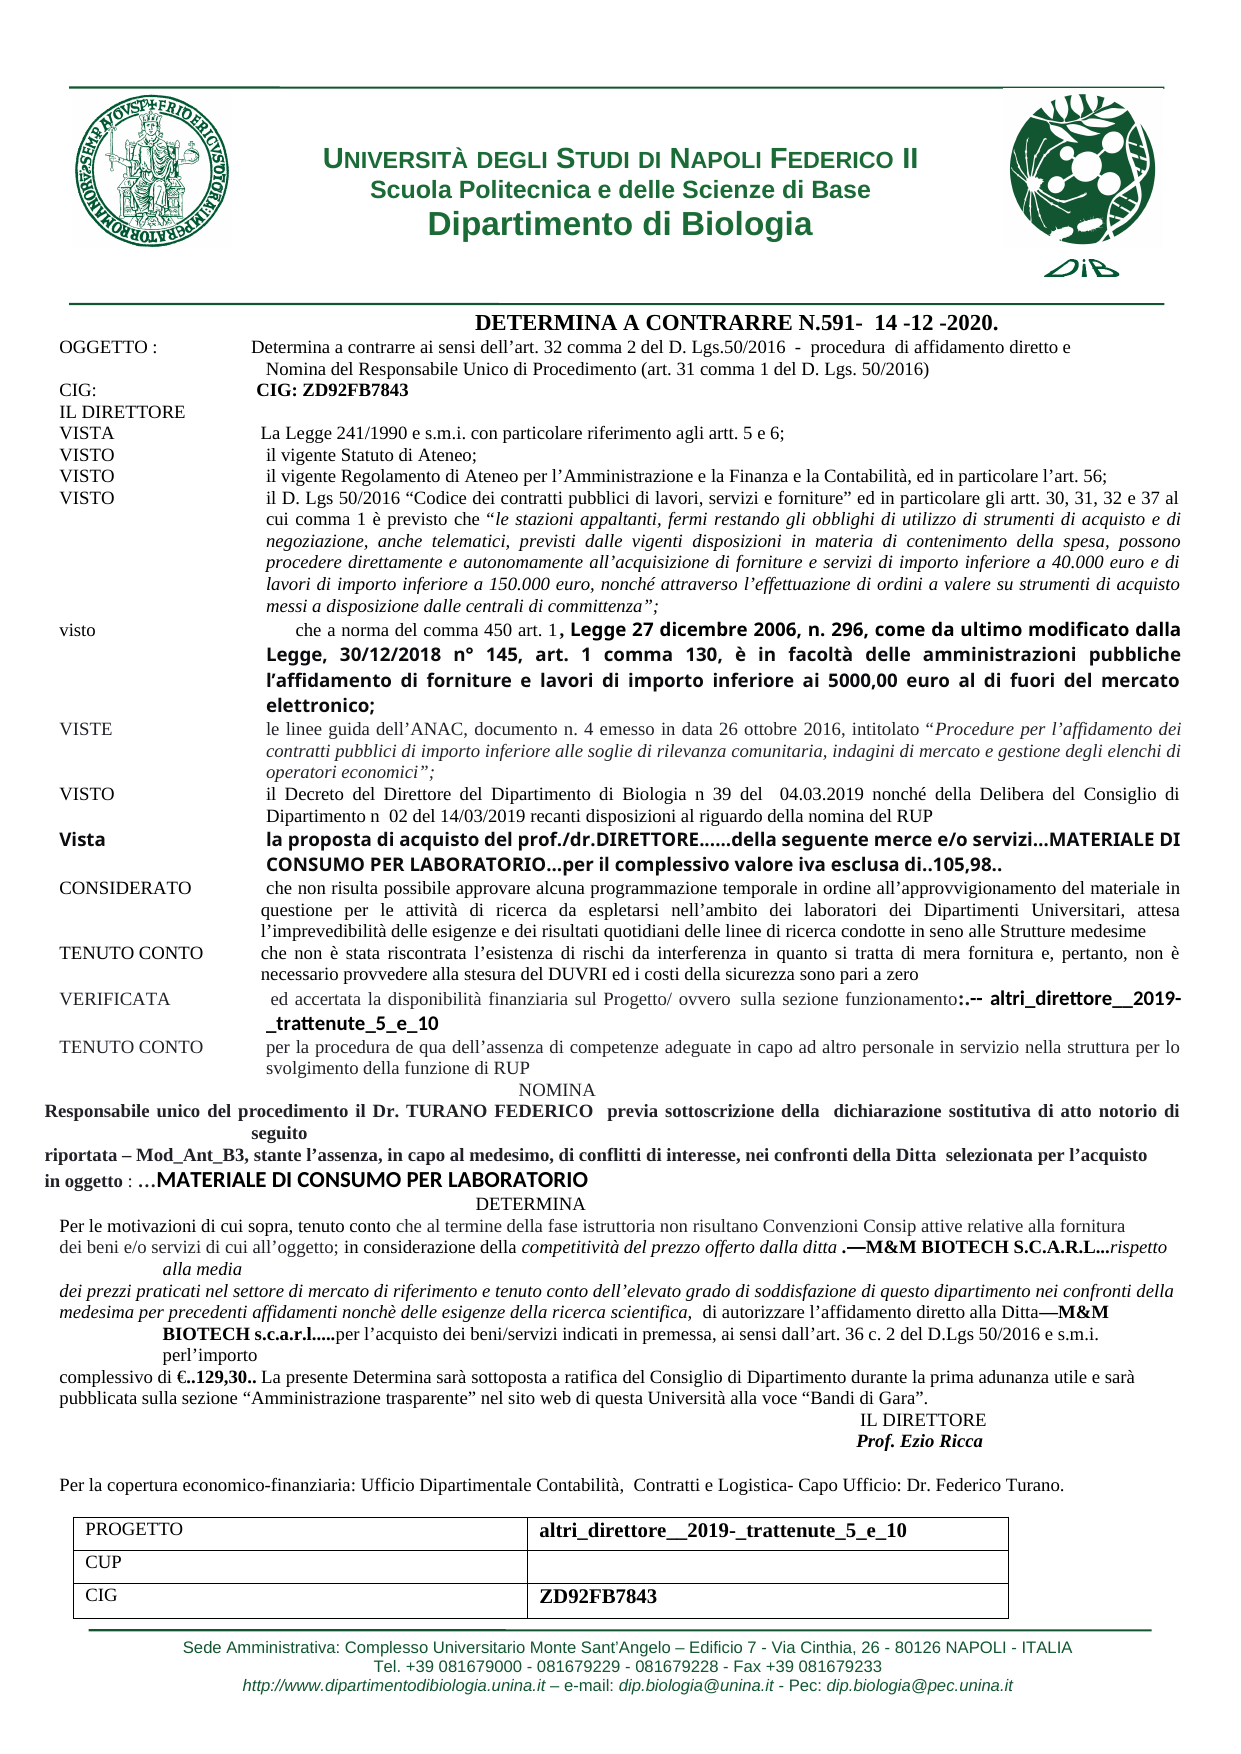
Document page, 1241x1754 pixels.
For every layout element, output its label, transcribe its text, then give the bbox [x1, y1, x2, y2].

text IL DIRETTORE [59, 401, 1182, 422]
text Prof. Ezio Ricca [664, 1430, 1182, 1452]
text VISTO il vigente Regolamento di Ateneo per l’Amministrazione e la Finanza e la Contabilità, ed in particolare l’art. 56; [59, 465, 1182, 487]
text medesima per precedenti affidamenti nonchè delle esigenze della ricerca scientifica, di autorizzare l’affidamento diretto alla Ditta—M&M BIOTECH s.c.a.r.l.....per l’acquisto dei beni/servizi indicati in premessa, ai sensi dall’art. 36 c. 2 del D.Lgs 50/2016 e s.m.i. perl’importo [59, 1301, 1182, 1366]
text Vista la proposta di acquisto del prof./dr.DIRETTORE......della seguente merce e/o servizi…MATERIALE DI CONSUMO PER LABORATORIO...per il complessivo valore iva esclusa di..105,98.. [59, 826, 1182, 877]
text NOMINA [509, 1079, 1182, 1100]
text complessivo di €..129,30.. La presente Determina sarà sottoposta a ratifica del Consiglio di Dipartimento durante la prima adunanza utile e sarà pubblicata sulla sezione “Amministrazione trasparente” nel sito web di questa Università alla voce “Bandi di Gara”. [59, 1366, 1182, 1409]
table_cell CUP [74, 1551, 527, 1583]
text in oggetto : …MATERIALE DI CONSUMO PER LABORATORIO [44, 1165, 1182, 1193]
table_cell ZD92FB7843 [528, 1584, 1008, 1618]
text OGGETTO : Determina a contrarre ai sensi dell’art. 32 comma 2 del D. Lgs.50/2016 - procedura di affidamento diretto e [59, 336, 1182, 357]
text CIG: CIG: ZD92FB7843 [59, 379, 1182, 401]
text VISTE le linee guida dell’ANAC, documento n. 4 emesso in data 26 ottobre 2016, intitolato “Procedure per l’affidamento dei contratti pubblici di importo inferiore alle soglie di rilevanza comunitaria, indagini di mercato e gestione degli elenchi di operatori economici”; [59, 718, 1182, 783]
text VISTA La Legge 241/1990 e s.m.i. con particolare riferimento agli artt. 5 e 6; [59, 422, 1182, 444]
text dei prezzi praticati nel settore di mercato di riferimento e tenuto conto dell’elevato grado di soddisfazione di questo dipartimento nei confronti della [59, 1279, 1182, 1301]
text TENUTO CONTO per la procedura de qua dell’assenza di competenze adeguate in capo ad altro personale in servizio nella struttura per lo svolgimento della funzione di RUP [59, 1036, 1182, 1079]
picture [71, 90, 232, 249]
text Nomina del Responsabile Unico di Procedimento (art. 31 comma 1 del D. Lgs. 50/2016) [266, 357, 1182, 379]
text DETERMINA [59, 1193, 1182, 1215]
text CONSIDERATO che non risulta possibile approvare alcuna programmazione temporale in ordine all’approvvigionamento del materiale in questione per le attività di ricerca da espletarsi nell’ambito dei laboratori dei Dipartimenti Universitari, attesa l’imprevedibilità delle esigenze e dei risultati quotidiani delle linee di ricerca condotte in seno alle Strutture medesime [59, 877, 1182, 942]
text riportata – Mod_Ant_B3, stante l’assenza, in capo al medesimo, di conflitti di interesse, nei confronti della Ditta selezionata per l’acquisto [44, 1143, 1182, 1165]
table_cell [528, 1551, 1008, 1583]
table_cell CIG [74, 1584, 527, 1618]
text dei beni e/o servizi di cui all’oggetto; in considerazione della competitività del prezzo offerto dalla ditta .—M&M BIOTECH S.C.A.R.L...rispetto alla media [59, 1236, 1182, 1279]
text Per la copertura economico-finanziaria: Ufficio Dipartimentale Contabilità, Contratti e Logistica- Capo Ufficio: Dr. Federico Turano. [59, 1473, 1182, 1495]
picture [1003, 88, 1164, 248]
text visto che a norma del comma 450 art. 1, Legge 27 dicembre 2006, n. 296, come da ultimo modificato dalla Legge, 30/12/2018 n° 145, art. 1 comma 130, è in facoltà delle amministrazioni pubbliche l’affidamento di forniture e lavori di importo inferiore ai 5000,00 euro al di fuori del mercato elettronico; [59, 616, 1182, 718]
text VISTO il vigente Statuto di Ateneo; [59, 444, 1182, 465]
table_header PROGETTO [74, 1518, 527, 1550]
table_header altri_direttore__2019-_trattenute_5_e_10 [528, 1518, 1008, 1550]
text DETERMINA A CONTRARRE N.591- 14 -12 -2020. [59, 309, 1182, 336]
text VISTO il D. Lgs 50/2016 “Codice dei contratti pubblici di lavori, servizi e forniture” ed in particolare gli artt. 30, 31, 32 e 37 al cui comma 1 è previsto che “le stazioni appaltanti, fermi restando gli obblighi di utilizzo di strumenti di acquisto e di negoziazione, anche telematici, previsti dalle vigenti disposizioni in materia di contenimento della spesa, possono procedere direttamente e autonomamente all’acquisizione di forniture e servizi di importo inferiore a 40.000 euro e di lavori di importo inferiore a 150.000 euro, nonché attraverso l’effettuazione di ordini a valere su strumenti di acquisto messi a disposizione dalle centrali di committenza”; [59, 487, 1182, 616]
text TENUTO CONTO che non è stata riscontrata l’esistenza di rischi da interferenza in quanto si tratta di mera fornitura e, pertanto, non è necessario provvedere alla stesura del DUVRI ed i costi della sicurezza sono pari a zero [59, 942, 1182, 985]
picture [1043, 259, 1124, 277]
text Per le motivazioni di cui sopra, tenuto conto che al termine della fase istruttoria non risultano Convenzioni Consip attive relative alla fornitura [59, 1215, 1182, 1236]
text VERIFICATA ed accertata la disponibilità finanziaria sul Progetto/ ovvero sulla sezione funzionamento:.-- altri_direttore__2019-_trattenute_5_e_10 [59, 985, 1182, 1036]
text IL DIRETTORE [664, 1409, 1182, 1430]
text Responsabile unico del procedimento il Dr. TURANO FEDERICO previa sottoscrizione della dichiarazione sostitutiva di atto notorio di seguito [44, 1100, 1182, 1143]
text VISTO il Decreto del Direttore del Dipartimento di Biologia n 39 del 04.03.2019 nonché della Delibera del Consiglio di Dipartimento n 02 del 14/03/2019 recanti disposizioni al riguardo della nomina del RUP [59, 783, 1182, 826]
